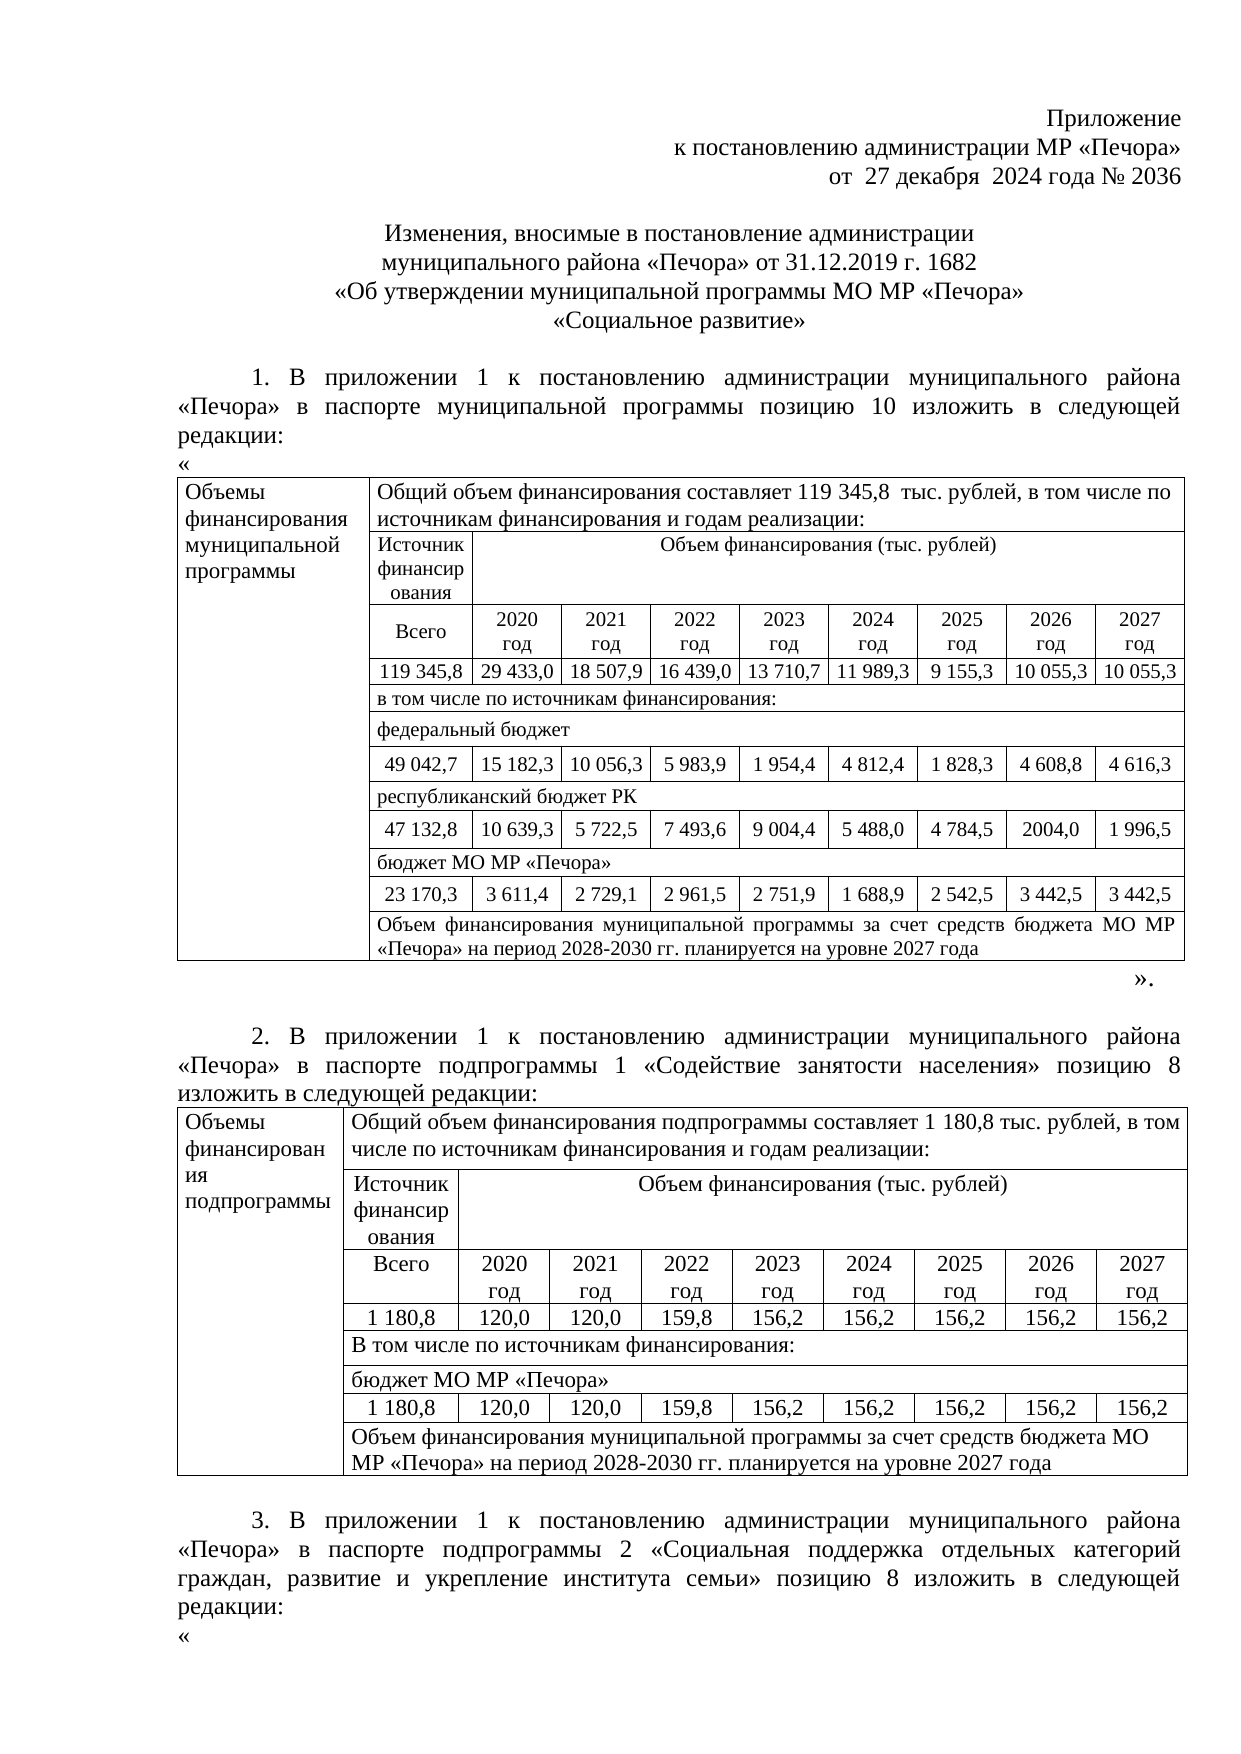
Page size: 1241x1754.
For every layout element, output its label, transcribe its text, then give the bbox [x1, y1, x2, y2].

table_cell 9 155,3 [918, 659, 1006, 684]
table_cell 1 996,5 [1096, 811, 1184, 847]
table_cell в том числе по источникам финансирования: [370, 685, 1184, 711]
table_cell 120,0 [459, 1304, 549, 1330]
table_cell бюджет МО МР «Печора» [344, 1366, 1187, 1393]
table_cell 4 608,8 [1007, 747, 1095, 781]
text муниципального района «Печора» от 31.12.2019 г. 1682 [177, 247, 1181, 276]
table_header Объемы финансирования подпрограммы [178, 1108, 343, 1475]
table_cell 2022 год [642, 1250, 732, 1303]
table_cell 2 961,5 [651, 877, 739, 911]
table_cell 23 170,3 [370, 877, 472, 911]
table_cell 3 611,4 [473, 877, 561, 911]
text ». [177, 961, 1181, 992]
text « [177, 448, 1226, 477]
table_cell 7 493,6 [651, 811, 739, 847]
table_cell 13 710,7 [740, 659, 828, 684]
table_cell 49 042,7 [370, 747, 472, 781]
table_cell 3 442,5 [1096, 877, 1184, 911]
table_cell 2 542,5 [918, 877, 1006, 911]
table_cell 2027 год [1096, 605, 1184, 657]
text Изменения, вносимые в постановление администрации [177, 218, 1181, 247]
text к постановлению администрации МР «Печора» [177, 132, 1181, 161]
table_cell 10 056,3 [562, 747, 650, 781]
table_cell 156,2 [915, 1394, 1005, 1422]
text «Социальное развитие» [177, 305, 1181, 333]
table_cell 2020 год [459, 1250, 549, 1303]
table_cell В том числе по источникам финансирования: [344, 1331, 1187, 1365]
table_cell 1 180,8 [344, 1304, 458, 1330]
table_cell 10 055,3 [1007, 659, 1095, 684]
text Приложение [177, 103, 1181, 132]
table_cell Всего [370, 605, 472, 657]
table_cell 47 132,8 [370, 811, 472, 847]
table_header Общий объем финансирования составляет 119 345,8 тыс. рублей, в том числе по источникам финансирования и годам реализации: [370, 478, 1184, 531]
table_cell 2023 год [733, 1250, 823, 1303]
table_cell федеральный бюджет [370, 712, 1184, 746]
table_cell 156,2 [1097, 1394, 1187, 1422]
table_cell 1 688,9 [829, 877, 917, 911]
table_cell 2020 год [473, 605, 561, 657]
table_cell 4 616,3 [1096, 747, 1184, 781]
table_cell 120,0 [550, 1304, 641, 1330]
table_cell бюджет МО МР «Печора» [370, 849, 1184, 876]
text от 27 декабря 2024 года № 2036 [177, 161, 1181, 190]
table_cell 159,8 [642, 1304, 732, 1330]
text « [177, 1620, 1181, 1649]
table_cell 10 639,3 [473, 811, 561, 847]
table_cell Источник финансирования [370, 532, 472, 604]
table_cell 156,2 [1006, 1304, 1096, 1330]
table_cell 5 722,5 [562, 811, 650, 847]
table_cell 156,2 [733, 1304, 823, 1330]
table_cell 2024 год [829, 605, 917, 657]
table_cell 156,2 [824, 1304, 914, 1330]
table_cell 2021 год [562, 605, 650, 657]
table_cell 1 180,8 [344, 1394, 458, 1422]
table_cell 11 989,3 [829, 659, 917, 684]
table_cell 2022 год [651, 605, 739, 657]
table_cell 120,0 [550, 1394, 641, 1422]
table_cell Объем финансирования муниципальной программы за счет средств бюджета МО МР «Печора» на период 2028-2030 гг. планируется на уровне 2027 года [344, 1423, 1187, 1475]
table_cell 159,8 [642, 1394, 732, 1422]
table_cell 2024 год [824, 1250, 914, 1303]
table_cell 10 055,3 [1096, 659, 1184, 684]
text 1. В приложении 1 к постановлению администрации муниципального района «Печора» в паспорте муниципальной программы позицию 10 изложить в следующей редакции: [177, 362, 1181, 448]
table_cell 9 004,4 [740, 811, 828, 847]
table_cell 2025 год [915, 1250, 1005, 1303]
table_cell 2021 год [550, 1250, 641, 1303]
table_cell 4 812,4 [829, 747, 917, 781]
table_cell 2026 год [1007, 605, 1095, 657]
table_cell 29 433,0 [473, 659, 561, 684]
table_cell Объем финансирования (тыс. рублей) [473, 532, 1184, 604]
table_cell 156,2 [1006, 1394, 1096, 1422]
table_cell 156,2 [733, 1394, 823, 1422]
table_cell 119 345,8 [370, 659, 472, 684]
table_cell 1 954,4 [740, 747, 828, 781]
table_cell 15 182,3 [473, 747, 561, 781]
table_cell 5 488,0 [829, 811, 917, 847]
table_cell 156,2 [824, 1394, 914, 1422]
table_cell 2026 год [1006, 1250, 1096, 1303]
table_cell 2023 год [740, 605, 828, 657]
text 2. В приложении 1 к постановлению администрации муниципального района «Печора» в паспорте подпрограммы 1 «Содействие занятости населения» позицию 8 изложить в следующей редакции: [177, 1021, 1181, 1107]
table_cell 5 983,9 [651, 747, 739, 781]
table_cell Источник финансирования [344, 1170, 458, 1249]
table_cell 2004,0 [1007, 811, 1095, 847]
table_cell Всего [344, 1250, 458, 1303]
table_cell Объем финансирования (тыс. рублей) [459, 1170, 1187, 1249]
table_cell республиканский бюджет РК [370, 782, 1184, 810]
table_header Общий объем финансирования подпрограммы составляет 1 180,8 тыс. рублей, в том числе по источникам финансирования и годам реализации: [344, 1108, 1187, 1169]
table_cell 16 439,0 [651, 659, 739, 684]
table_cell 4 784,5 [918, 811, 1006, 847]
table_cell 120,0 [459, 1394, 549, 1422]
table_cell 2027 год [1097, 1250, 1187, 1303]
text «Об утверждении муниципальной программы МО МР «Печора» [177, 276, 1181, 305]
table_cell 2 729,1 [562, 877, 650, 911]
table_cell Объем финансирования муниципальной программы за счет средств бюджета МО МР «Печора» на период 2028-2030 гг. планируется на уровне 2027 года [370, 912, 1184, 960]
table_cell 2025 год [918, 605, 1006, 657]
table_cell 2 751,9 [740, 877, 828, 911]
table_cell 3 442,5 [1007, 877, 1095, 911]
table_cell 1 828,3 [918, 747, 1006, 781]
table_cell 18 507,9 [562, 659, 650, 684]
table_cell 156,2 [915, 1304, 1005, 1330]
table_cell 156,2 [1097, 1304, 1187, 1330]
table_header Объемы финансирования муниципальной программы [178, 478, 369, 960]
text 3. В приложении 1 к постановлению администрации муниципального района «Печора» в паспорте подпрограммы 2 «Социальная поддержка отдельных категорий граждан, развитие и укрепление института семьи» позицию 8 изложить в следующей редакции: [177, 1505, 1181, 1620]
